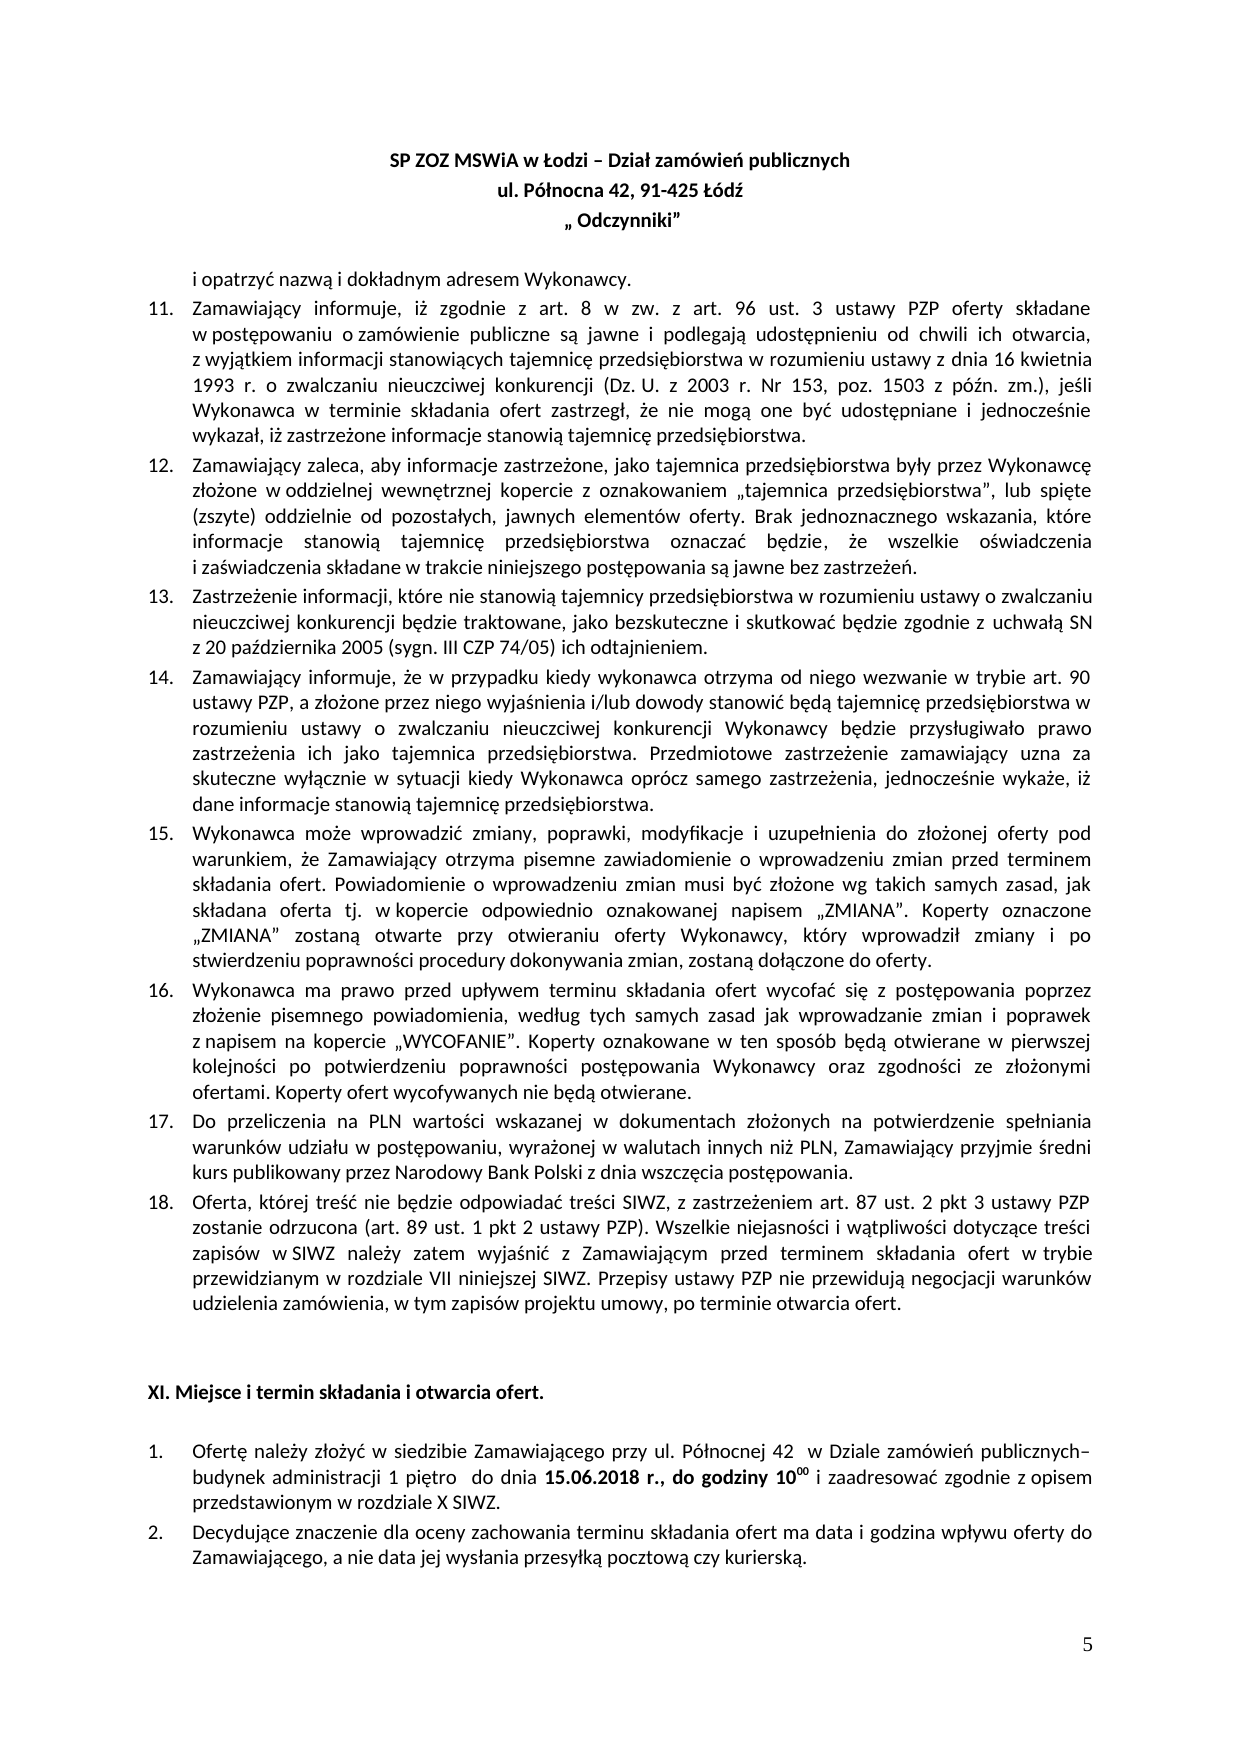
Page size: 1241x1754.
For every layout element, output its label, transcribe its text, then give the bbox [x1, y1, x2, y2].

text „ Odczynniki” [148, 207, 1093, 232]
text ul. Północna 42, 91-425 Łódź [148, 177, 1093, 203]
list Zamawiający informuje, że w przypadku kiedy wykonawca otrzyma od niego wezwanie w trybie art. 90 ustawy PZP, a złożone przez niego wyjaśnienia i/lub dowody stanowić będą tajemnicę przedsiębiorstwa w rozumieniu ustawy o zwalczaniu nieuczciwej konkurencji Wykonawcy będzie przysługiwało prawo zastrzeżenia ich jako tajemnica przedsiębiorstwa. Przedmiotowe zastrzeżenie zamawiający uzna za skuteczne wyłącznie w sytuacji kiedy Wykonawca oprócz samego zastrzeżenia, jednocześnie wykaże, iż dane informacje stanowią tajemnicę przedsiębiorstwa. [148, 664, 1093, 816]
list Zamawiający informuje, iż zgodnie z art. 8 w zw. z art. 96 ust. 3 ustawy PZP oferty składane w postępowaniu o zamówienie publiczne są jawne i podlegają udostępnieniu od chwili ich otwarcia, z wyjątkiem informacji stanowiących tajemnicę przedsiębiorstwa w rozumieniu ustawy z dnia 16 kwietnia 1993 r. o zwalczaniu nieuczciwej konkurencji (Dz. U. z 2003 r. Nr 153, poz. 1503 z późn. zm.), jeśli Wykonawca w terminie składania ofert zastrzegł, że nie mogą one być udostępniane i jednocześnie wykazał, iż zastrzeżone informacje stanowią tajemnicę przedsiębiorstwa. [148, 296, 1093, 448]
list Wykonawca może wprowadzić zmiany, poprawki, modyfikacje i uzupełnienia do złożonej oferty pod warunkiem, że Zamawiający otrzyma pisemne zawiadomienie o wprowadzeniu zmian przed terminem składania ofert. Powiadomienie o wprowadzeniu zmian musi być złożone wg takich samych zasad, jak składana oferta tj. w kopercie odpowiednio oznakowanej napisem „ZMIANA”. Koperty oznaczone „ZMIANA” zostaną otwarte przy otwieraniu oferty Wykonawcy, który wprowadził zmiany i po stwierdzeniu poprawności procedury dokonywania zmian, zostaną dołączone do oferty. [148, 821, 1093, 973]
list Wykonawca ma prawo przed upływem terminu składania ofert wycofać się z postępowania poprzez złożenie pisemnego powiadomienia, według tych samych zasad jak wprowadzanie zmian i poprawek z napisem na kopercie „WYCOFANIE”. Koperty oznakowane w ten sposób będą otwierane w pierwszej kolejności po potwierdzeniu poprawności postępowania Wykonawcy oraz zgodności ze złożonymi ofertami. Koperty ofert wycofywanych nie będą otwierane. [148, 977, 1093, 1104]
list Zamawiający zaleca, aby informacje zastrzeżone, jako tajemnica przedsiębiorstwa były przez Wykonawcę złożone w oddzielnej wewnętrznej kopercie z oznakowaniem „tajemnica przedsiębiorstwa”, lub spięte (zszyte) oddzielnie od pozostałych, jawnych elementów oferty. Brak jednoznacznego wskazania, które informacje stanowią tajemnicę przedsiębiorstwa oznaczać będzie, że wszelkie oświadczenia i zaświadczenia składane w trakcie niniejszego postępowania są jawne bez zastrzeżeń. [148, 452, 1093, 579]
list Oferta, której treść nie będzie odpowiadać treści SIWZ, z zastrzeżeniem art. 87 ust. 2 pkt 3 ustawy PZP zostanie odrzucona (art. 89 ust. 1 pkt 2 ustawy PZP). Wszelkie niejasności i wątpliwości dotyczące treści zapisów w SIWZ należy zatem wyjaśnić z Zamawiającym przed terminem składania ofert w trybie przewidzianym w rozdziale VII niniejszej SIWZ. Przepisy ustawy PZP nie przewidują negocjacji warunków udzielenia zamówienia, w tym zapisów projektu umowy, po terminie otwarcia ofert. [148, 1189, 1093, 1316]
text i opatrzyć nazwą i dokładnym adresem Wykonawcy. [192, 266, 1093, 291]
list Do przeliczenia na PLN wartości wskazanej w dokumentach złożonych na potwierdzenie spełniania warunków udziału w postępowaniu, wyrażonej w walutach innych niż PLN, Zamawiający przyjmie średni kurs publikowany przez Narodowy Bank Polski z dnia wszczęcia postępowania. [148, 1108, 1093, 1185]
list Zastrzeżenie informacji, które nie stanowią tajemnicy przedsiębiorstwa w rozumieniu ustawy o zwalczaniu nieuczciwej konkurencji będzie traktowane, jako bezskuteczne i skutkować będzie zgodnie z uchwałą SN z 20 października 2005 (sygn. III CZP 74/05) ich odtajnieniem. [148, 583, 1093, 660]
list Decydujące znaczenie dla oceny zachowania terminu składania ofert ma data i godzina wpływu oferty do Zamawiającego, a nie data jej wysłania przesyłką pocztową czy kurierską. [148, 1519, 1093, 1570]
text SP ZOZ MSWiA w Łodzi – Dział zamówień publicznych [148, 148, 1093, 173]
text XI. Miejsce i termin składania i otwarcia ofert. [148, 1379, 1093, 1405]
list Ofertę należy złożyć w siedzibie Zamawiającego przy ul. Północnej 42 w Dziale zamówień publicznych– budynek administracji 1 piętro do dnia 15.06.2018 r., do godziny 1000 i zaadresować zgodnie z opisem przedstawionym w rozdziale X SIWZ. [148, 1438, 1093, 1515]
